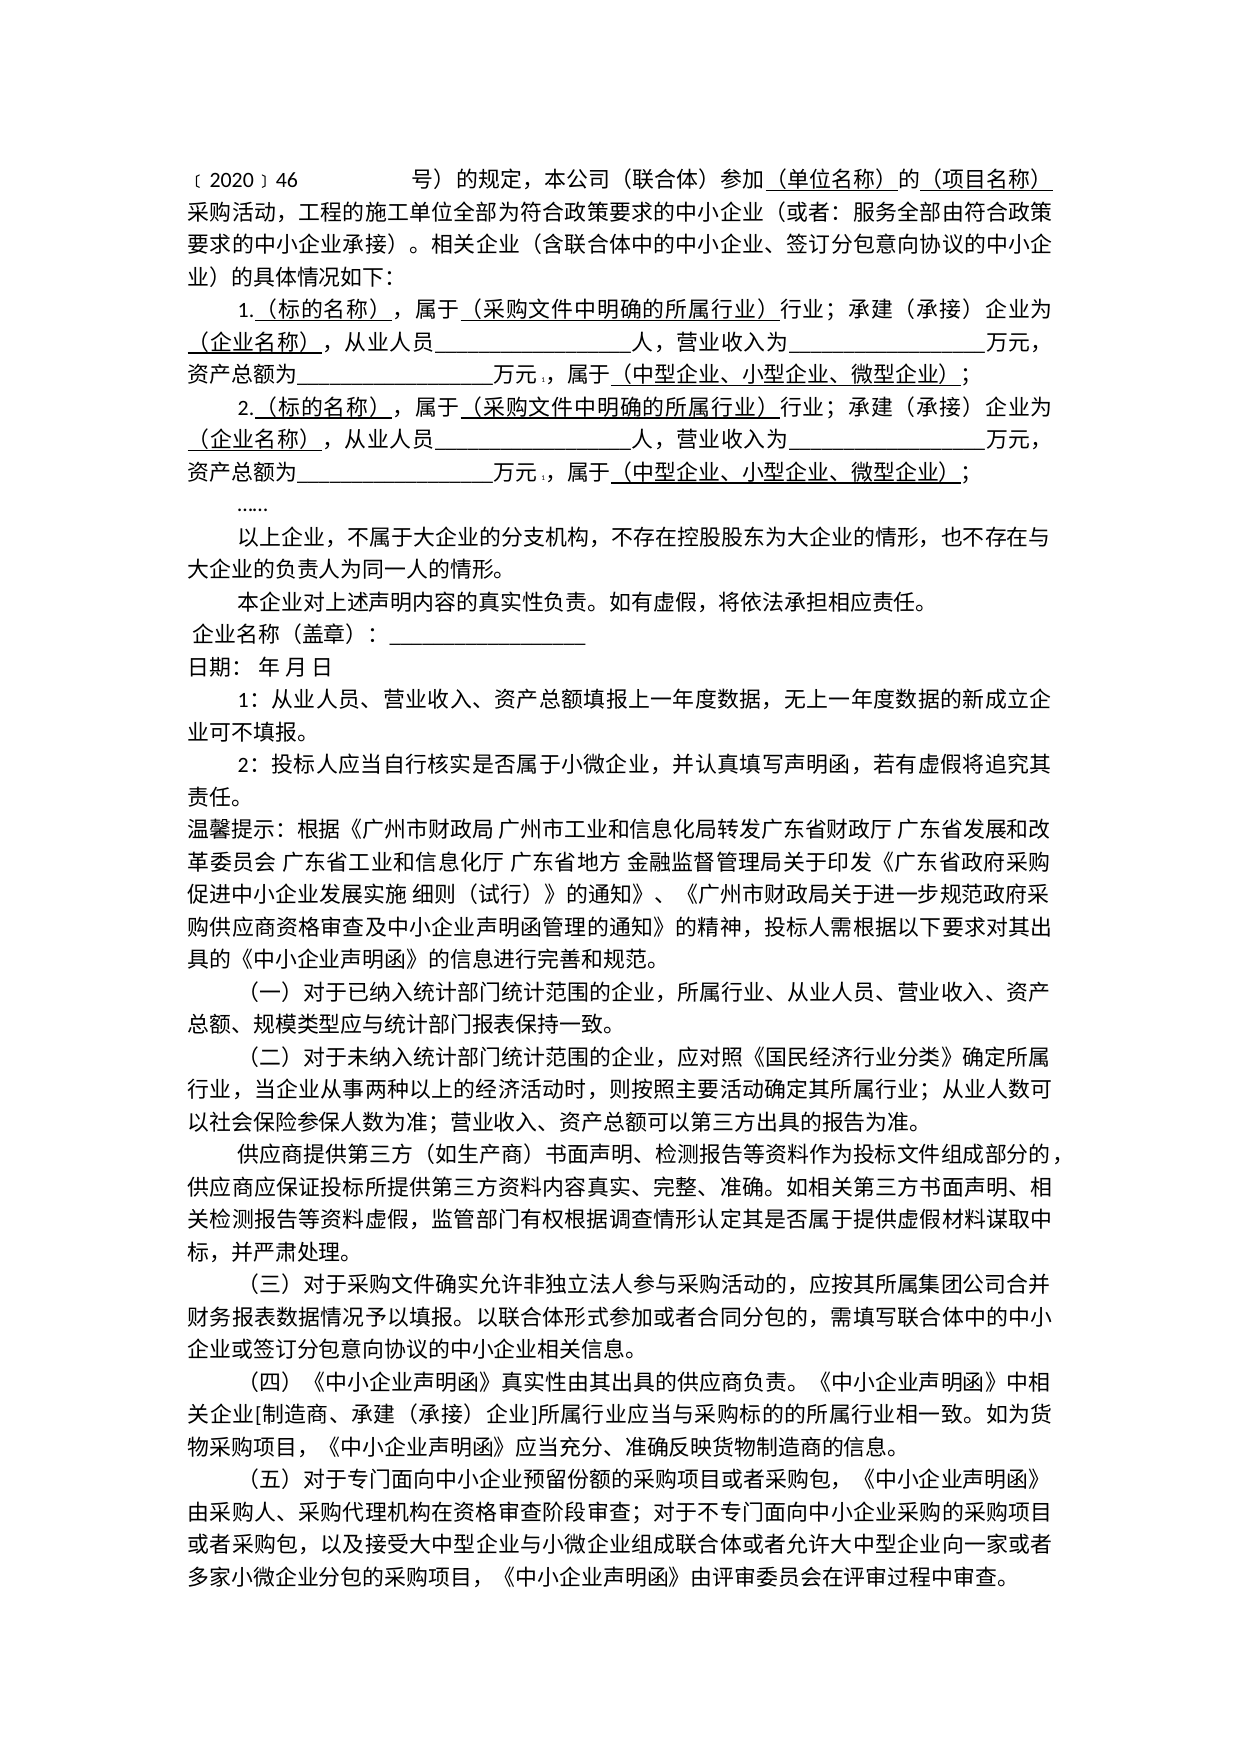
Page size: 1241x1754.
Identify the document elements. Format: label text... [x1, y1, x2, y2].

text 供应商提供第三方（如生产商）书面声明、检测报告等资料作为投标文件组成部分的，供应商应保证投标所提供第三方资料内容真实、完整、准确。如相关第三方书面声明、相关检测报告等资料虚假，监管部门有权根据调查情形认定其是否属于提供虚假材料谋取中标，并严肃处理。 [187, 1137, 1053, 1267]
text 本企业对上述声明内容的真实性负责。如有虚假，将依法承担相应责任。 [187, 584, 1053, 617]
text （四）《中小企业声明函》真实性由其出具的供应商负责。《中小企业声明函》中相关企业[制造商、承建（承接）企业]所属行业应当与采购标的的所属行业相一致。如为货物采购项目，《中小企业声明函》应当充分、准确反映货物制造商的信息。 [187, 1364, 1053, 1462]
text 日期： 年 月 日 [187, 649, 1053, 682]
text 1.（标的名称），属于（采购文件中明确的所属行业）行业；承建（承接）企业为（企业名称），从业人员__________________人，营业收入为__________________万元，资产总额为__________________万元1，属于（中型企业、小型企业、微型企业）； [187, 292, 1053, 389]
text 以上企业，不属于大企业的分支机构，不存在控股股东为大企业的情形，也不存在与大企业的负责人为同一人的情形。 [187, 519, 1053, 584]
text …… [187, 487, 1053, 519]
text （三）对于采购文件确实允许非独立法人参与采购活动的，应按其所属集团公司合并财务报表数据情况予以填报。以联合体形式参加或者合同分包的，需填写联合体中的中小企业或签订分包意向协议的中小企业相关信息。 [187, 1267, 1053, 1364]
text 2：投标人应当自行核实是否属于小微企业，并认真填写声明函，若有虚假将追究其责任。 [187, 747, 1053, 812]
text （五）对于专门面向中小企业预留份额的采购项目或者采购包，《中小企业声明函》由采购人、采购代理机构在资格审查阶段审查；对于不专门面向中小企业采购的采购项目或者采购包，以及接受大中型企业与小微企业组成联合体或者允许大中型企业向一家或者多家小微企业分包的采购项目，《中小企业声明函》由评审委员会在评审过程中审查。 [187, 1462, 1053, 1592]
text 企业名称（盖章）：__________________ [187, 617, 1053, 649]
text （一）对于已纳入统计部门统计范围的企业，所属行业、从业人员、营业收入、资产总额、规模类型应与统计部门报表保持一致。 [187, 974, 1053, 1039]
text 2.（标的名称），属于（采购文件中明确的所属行业）行业；承建（承接）企业为（企业名称），从业人员__________________人，营业收入为__________________万元，资产总额为__________________万元1，属于（中型企业、小型企业、微型企业）； [187, 389, 1053, 487]
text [187, 162, 1053, 292]
text （二）对于未纳入统计部门统计范围的企业，应对照《国民经济行业分类》确定所属行业，当企业从事两种以上的经济活动时，则按照主要活动确定其所属行业；从业人数可以社会保险参保人数为准；营业收入、资产总额可以第三方出具的报告为准。 [187, 1039, 1053, 1137]
text 1：从业人员、营业收入、资产总额填报上一年度数据，无上一年度数据的新成立企业可不填报。 [187, 682, 1053, 747]
text 温馨提示：根据《广州市财政局 广州市工业和信息化局转发广东省财政厅 广东省发展和改革委员会 广东省工业和信息化厅 广东省地方 金融监督管理局关于印发《广东省政府采购促进中小企业发展实施 细则（试行）》的通知》、《广州市财政局关于进一步规范政府采购供应商资格审查及中小企业声明函管理的通知》的精神，投标人需根据以下要求对其出具的《中小企业声明函》的信息进行完善和规范。 [187, 812, 1053, 974]
